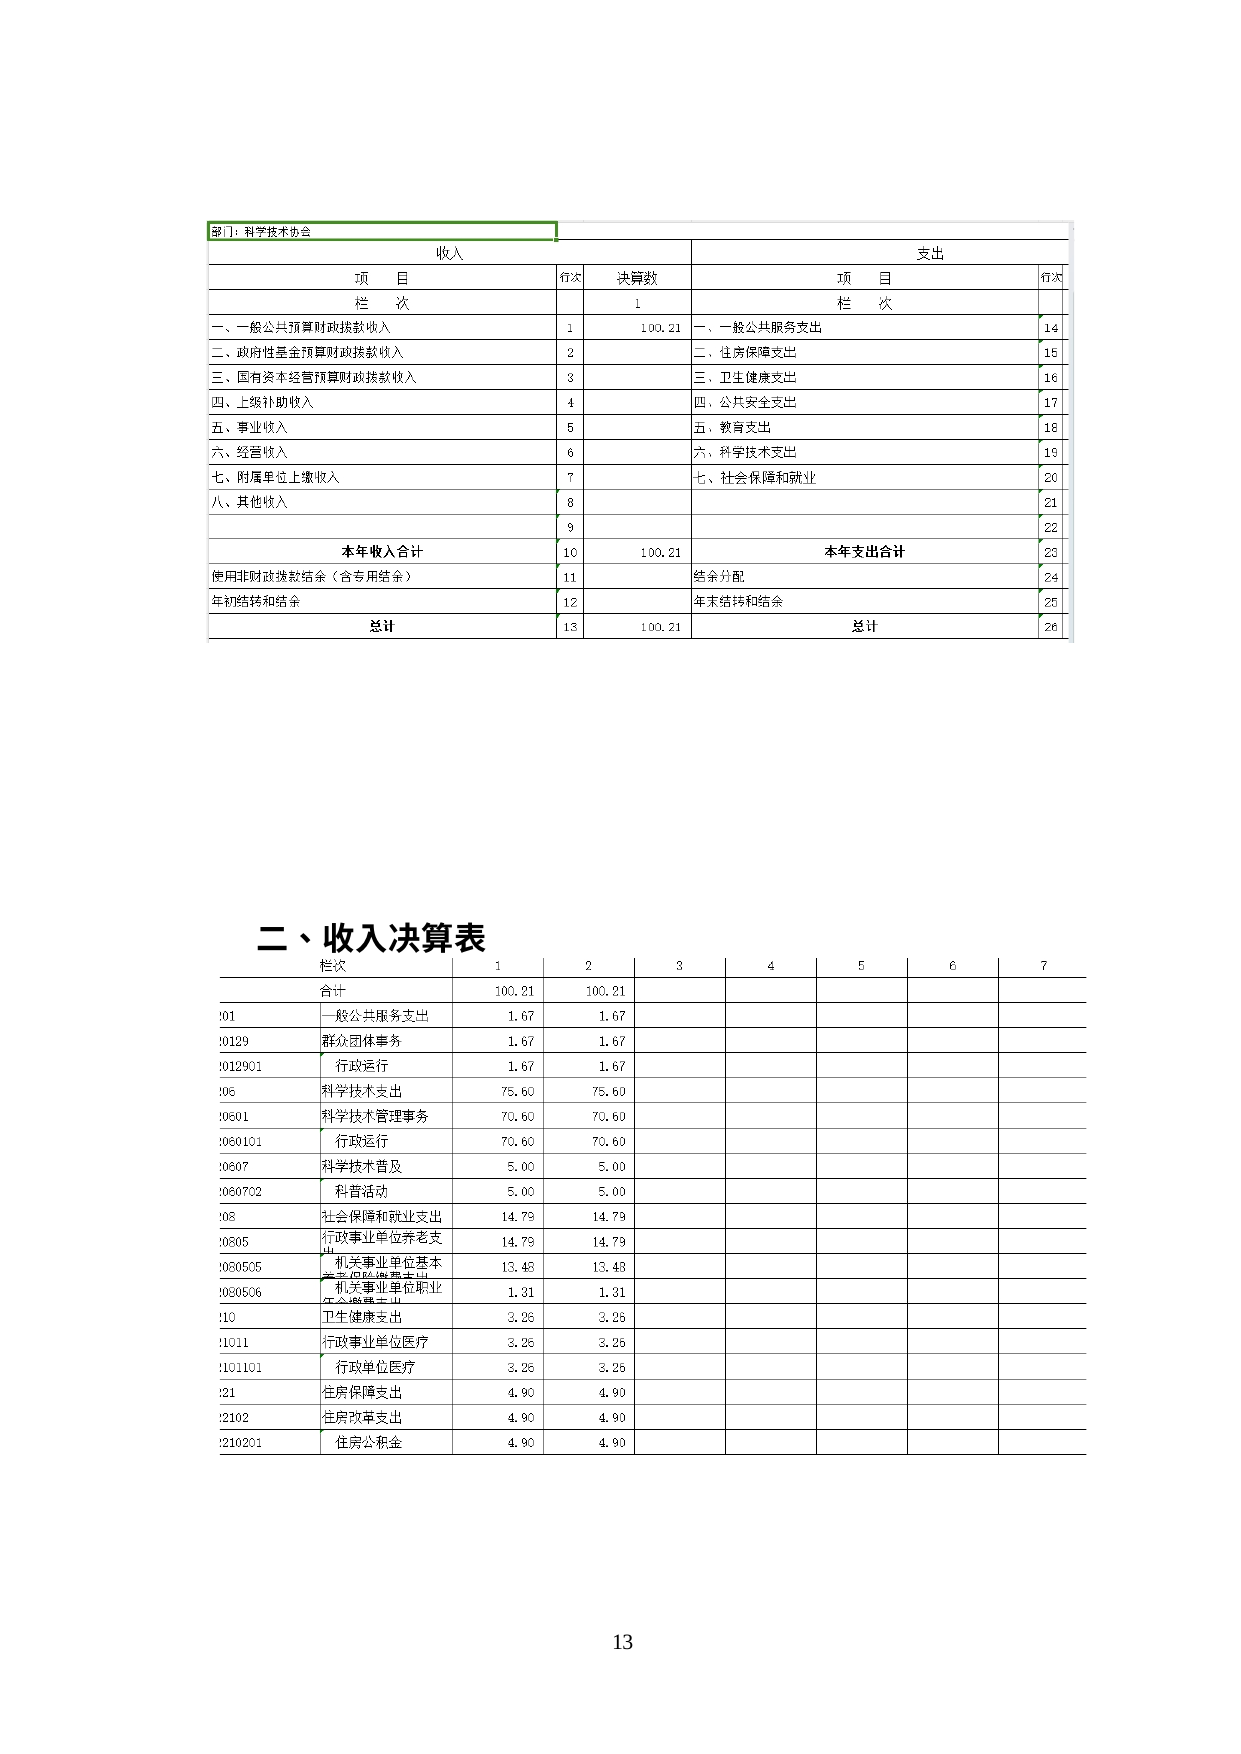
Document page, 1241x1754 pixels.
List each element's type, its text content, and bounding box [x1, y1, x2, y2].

picture [206, 220, 1075, 643]
picture [219, 958, 1087, 1456]
text 二、收入决算表 [256, 917, 1054, 958]
